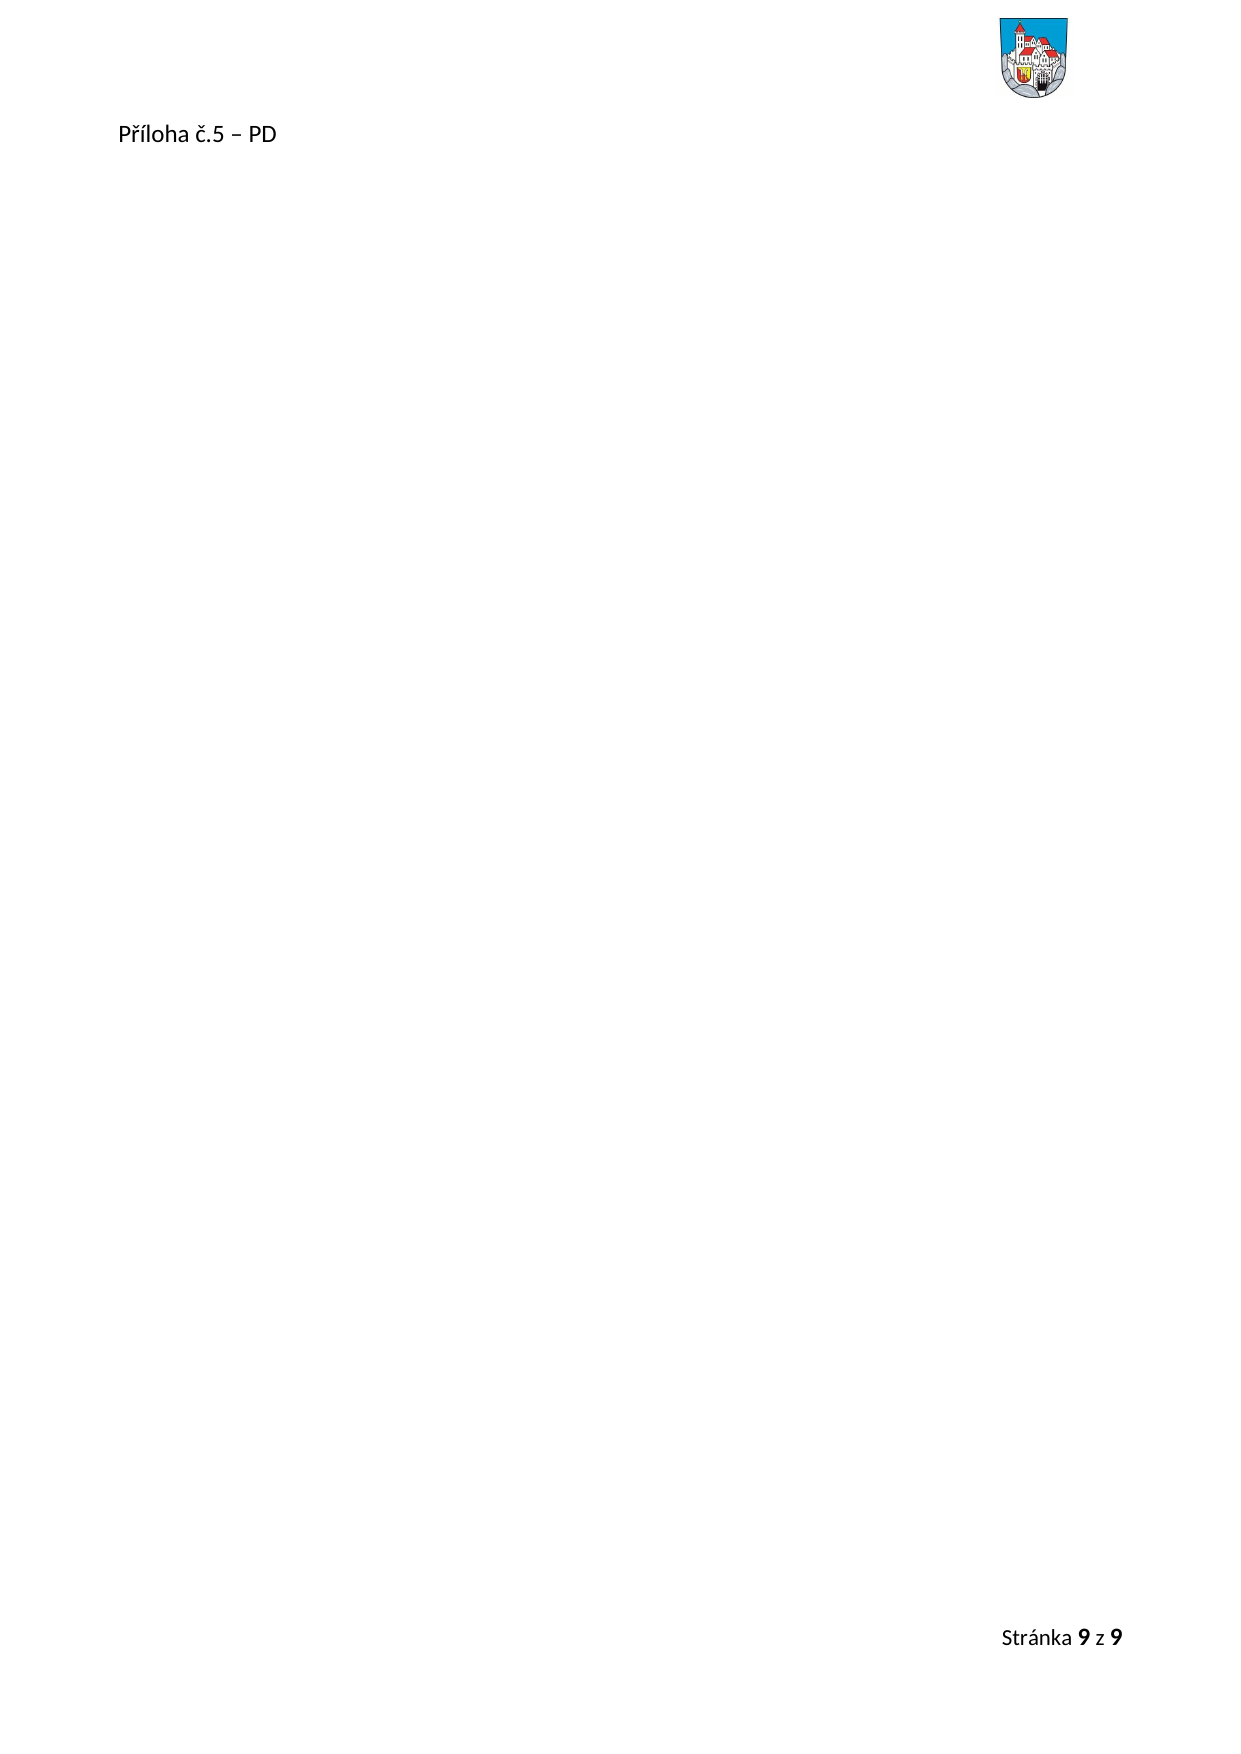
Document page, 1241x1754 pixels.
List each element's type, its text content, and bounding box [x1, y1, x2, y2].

text Příloha č.5 – PD [118, 118, 1122, 149]
picture [995, 18, 1073, 98]
